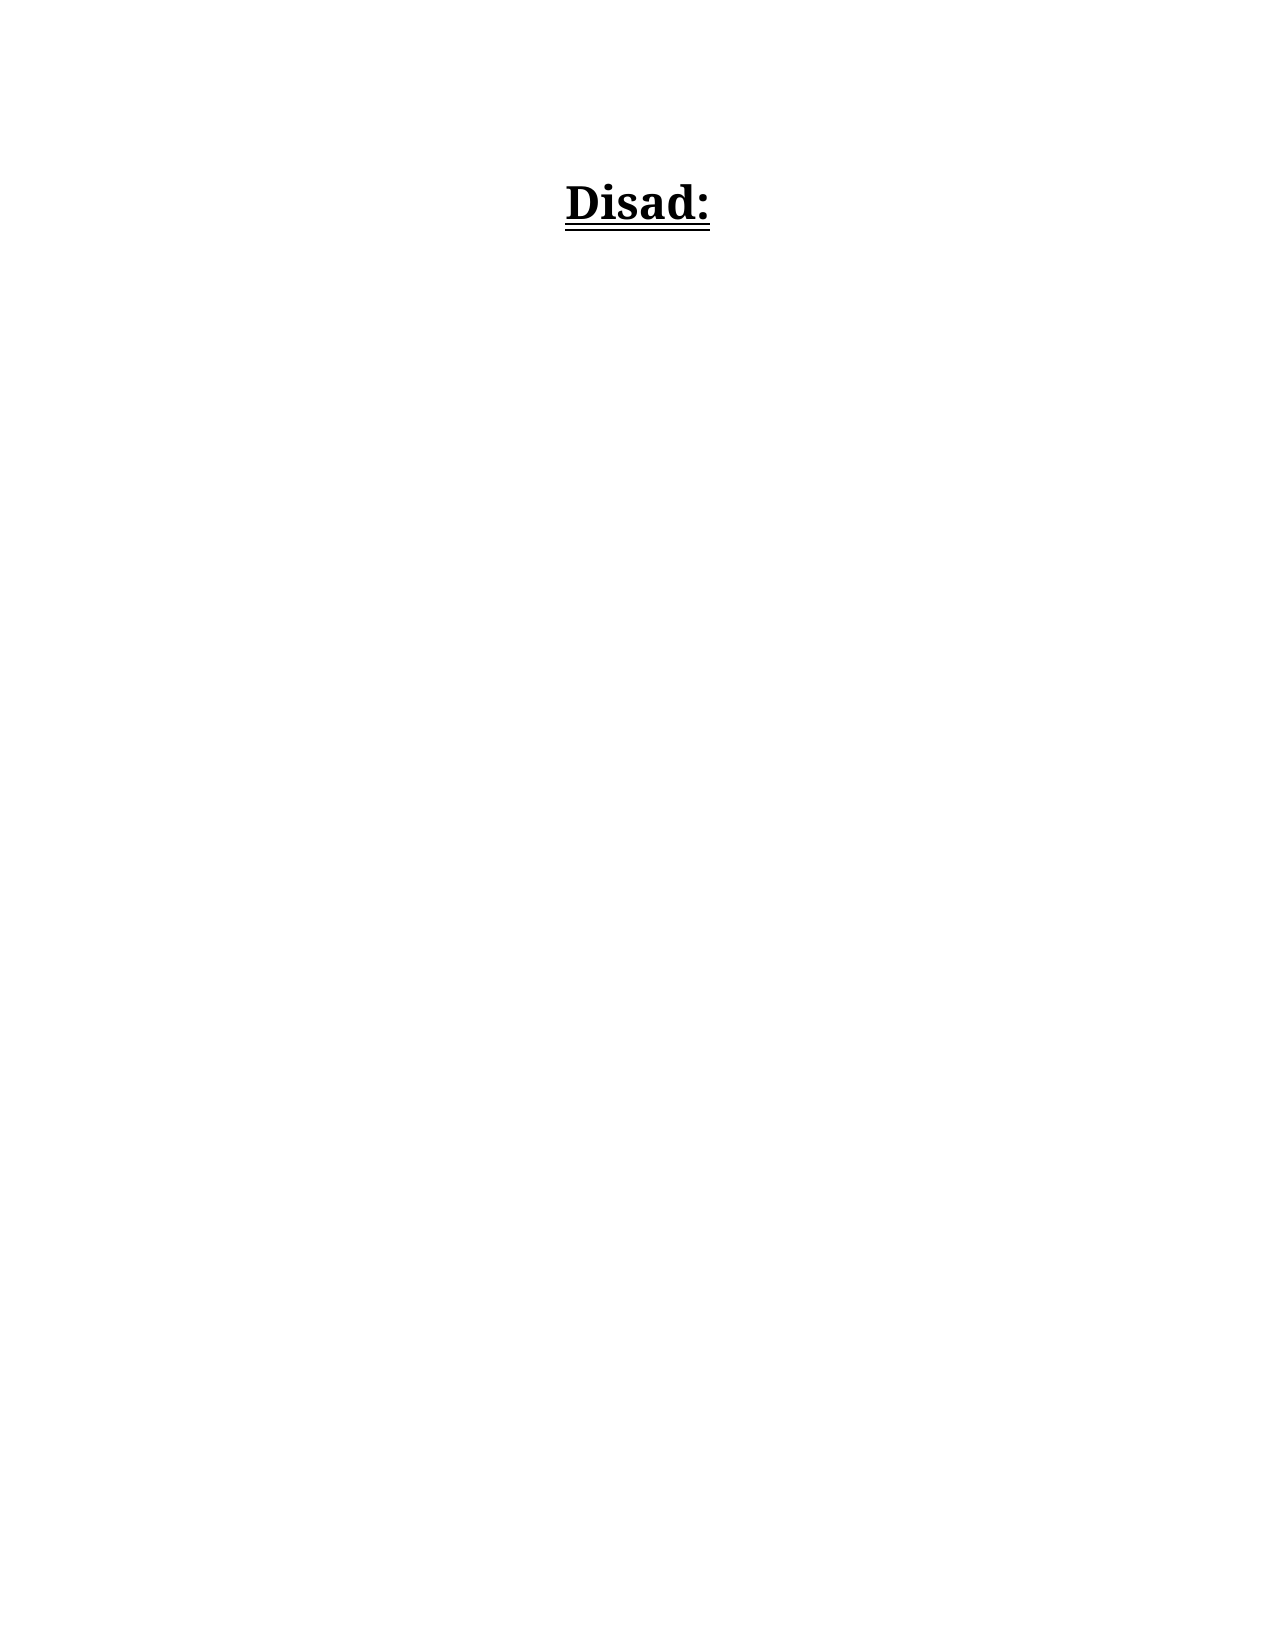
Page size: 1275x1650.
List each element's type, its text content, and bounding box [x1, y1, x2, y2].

subtitle Disad: [187, 171, 1087, 233]
